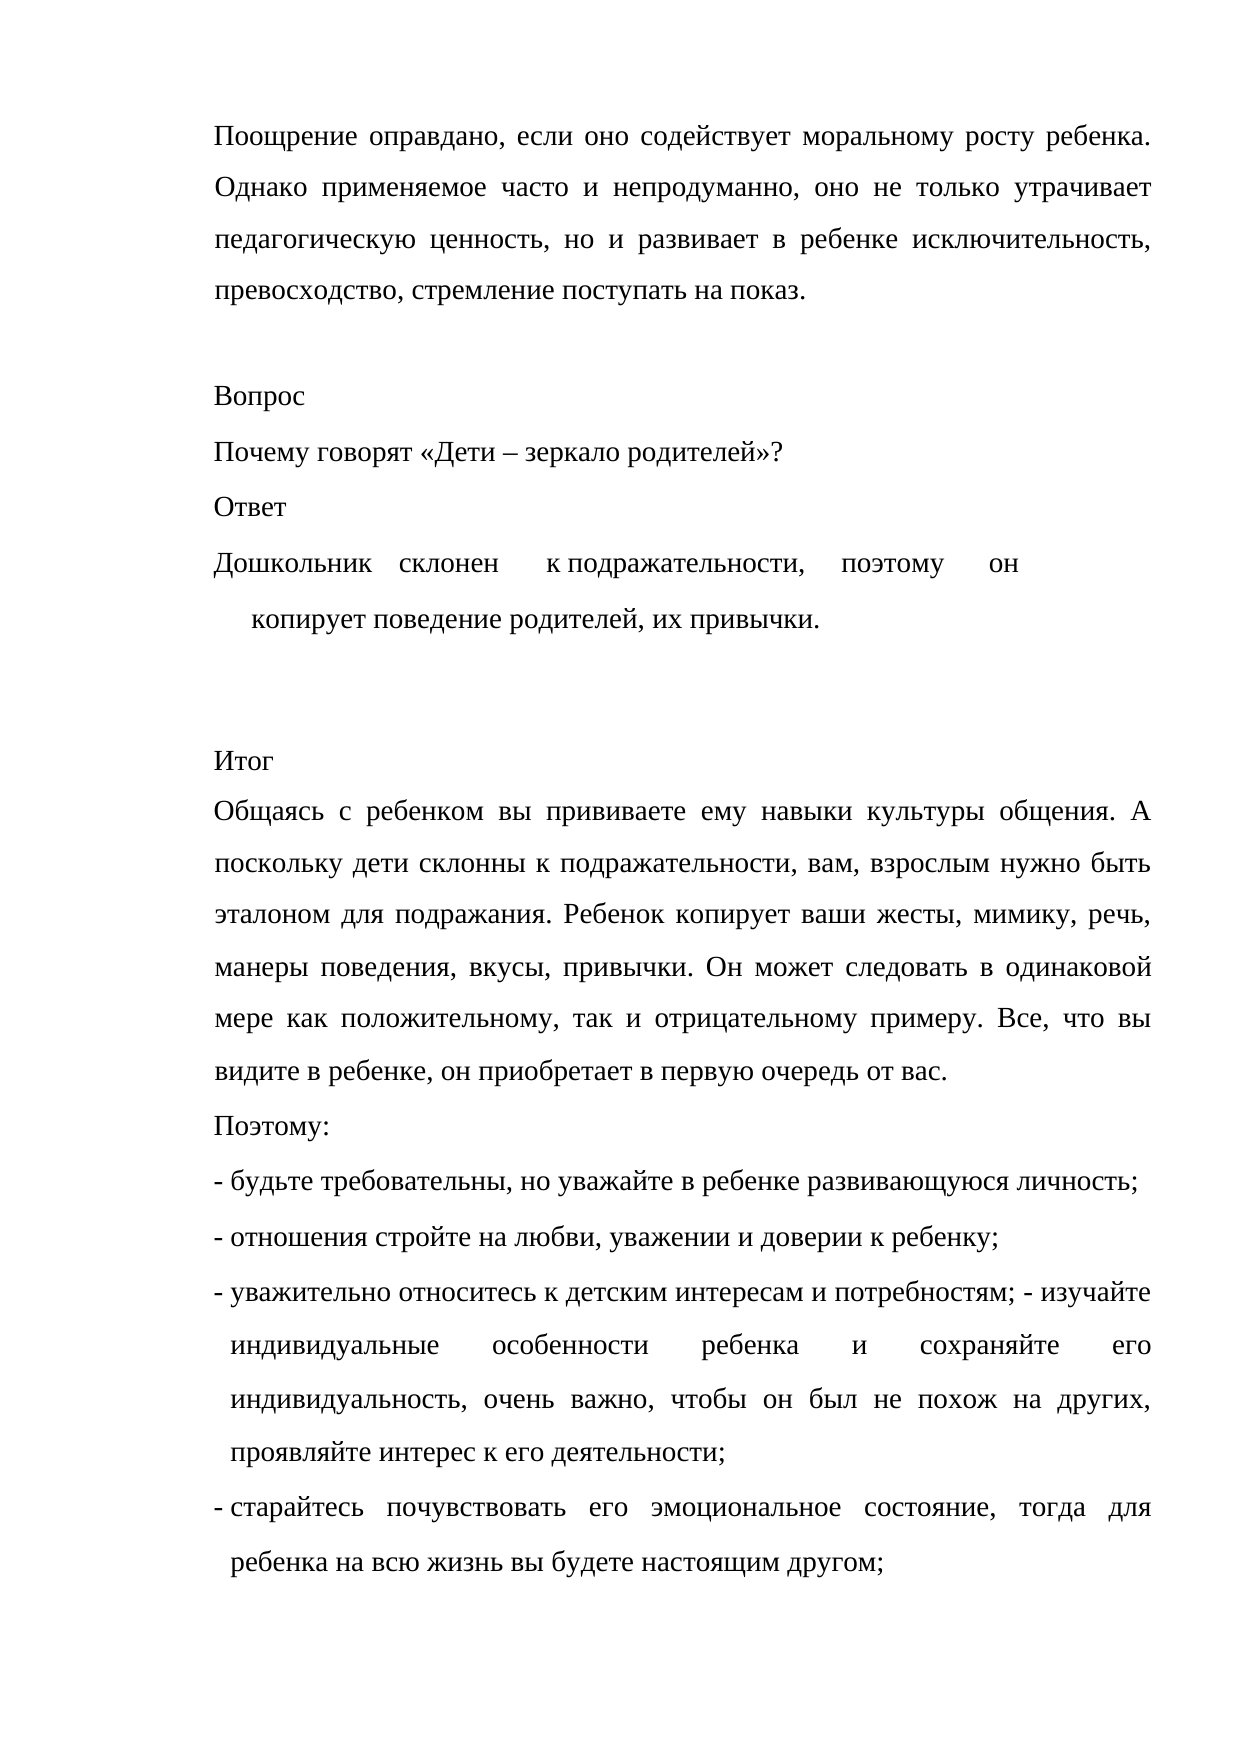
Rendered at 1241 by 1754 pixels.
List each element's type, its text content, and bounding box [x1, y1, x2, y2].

list старайтесь почувствовать его эмоциональное состояние, тогда для ребенка на всю жизнь вы будете настоящим другом; [213, 1489, 1152, 1578]
list уважительно относитесь к детским интересам и потребностям; - изучайте индивидуальные особенности ребенка и сохраняйте его индивидуальность, очень важно, чтобы он был не похож на других, проявляйте интерес к его деятельности; [213, 1274, 1152, 1467]
text Итог [213, 743, 1152, 776]
text Дошкольник склонен к подражательности, поэтому он копирует поведение родителей, их привычки. [213, 545, 1152, 634]
list будьте требовательны, но уважайте в ребенке развивающуюся личность; [213, 1163, 1152, 1197]
text Поощрение оправдано, если оно содействует моральному росту ребенка. Однако применяемое часто и непродуманно, оно не только утрачивает педагогическую ценность, но и развивает в ребенке исключительность, превосходство, стремление поступать на показ. [213, 118, 1152, 306]
text Поэтому: [213, 1108, 1152, 1141]
text Общаясь с ребенком вы прививаете ему навыки культуры общения. А поскольку дети склонны к подражательности, вам, взрослым нужно быть эталоном для подражания. Ребенок копирует ваши жесты, мимику, речь, манеры поведения, вкусы, привычки. Он может следовать в одинаковой мере как положительному, так и отрицательному примеру. Все, что вы видите в ребенке, он приобретает в первую очередь от вас. [213, 793, 1152, 1086]
text Вопрос [213, 378, 1152, 412]
list отношения стройте на любви, уважении и доверии к ребенку; [213, 1219, 1152, 1252]
text Почему говорят «Дети – зеркало родителей»? [213, 434, 1152, 467]
text Ответ [213, 489, 1152, 523]
